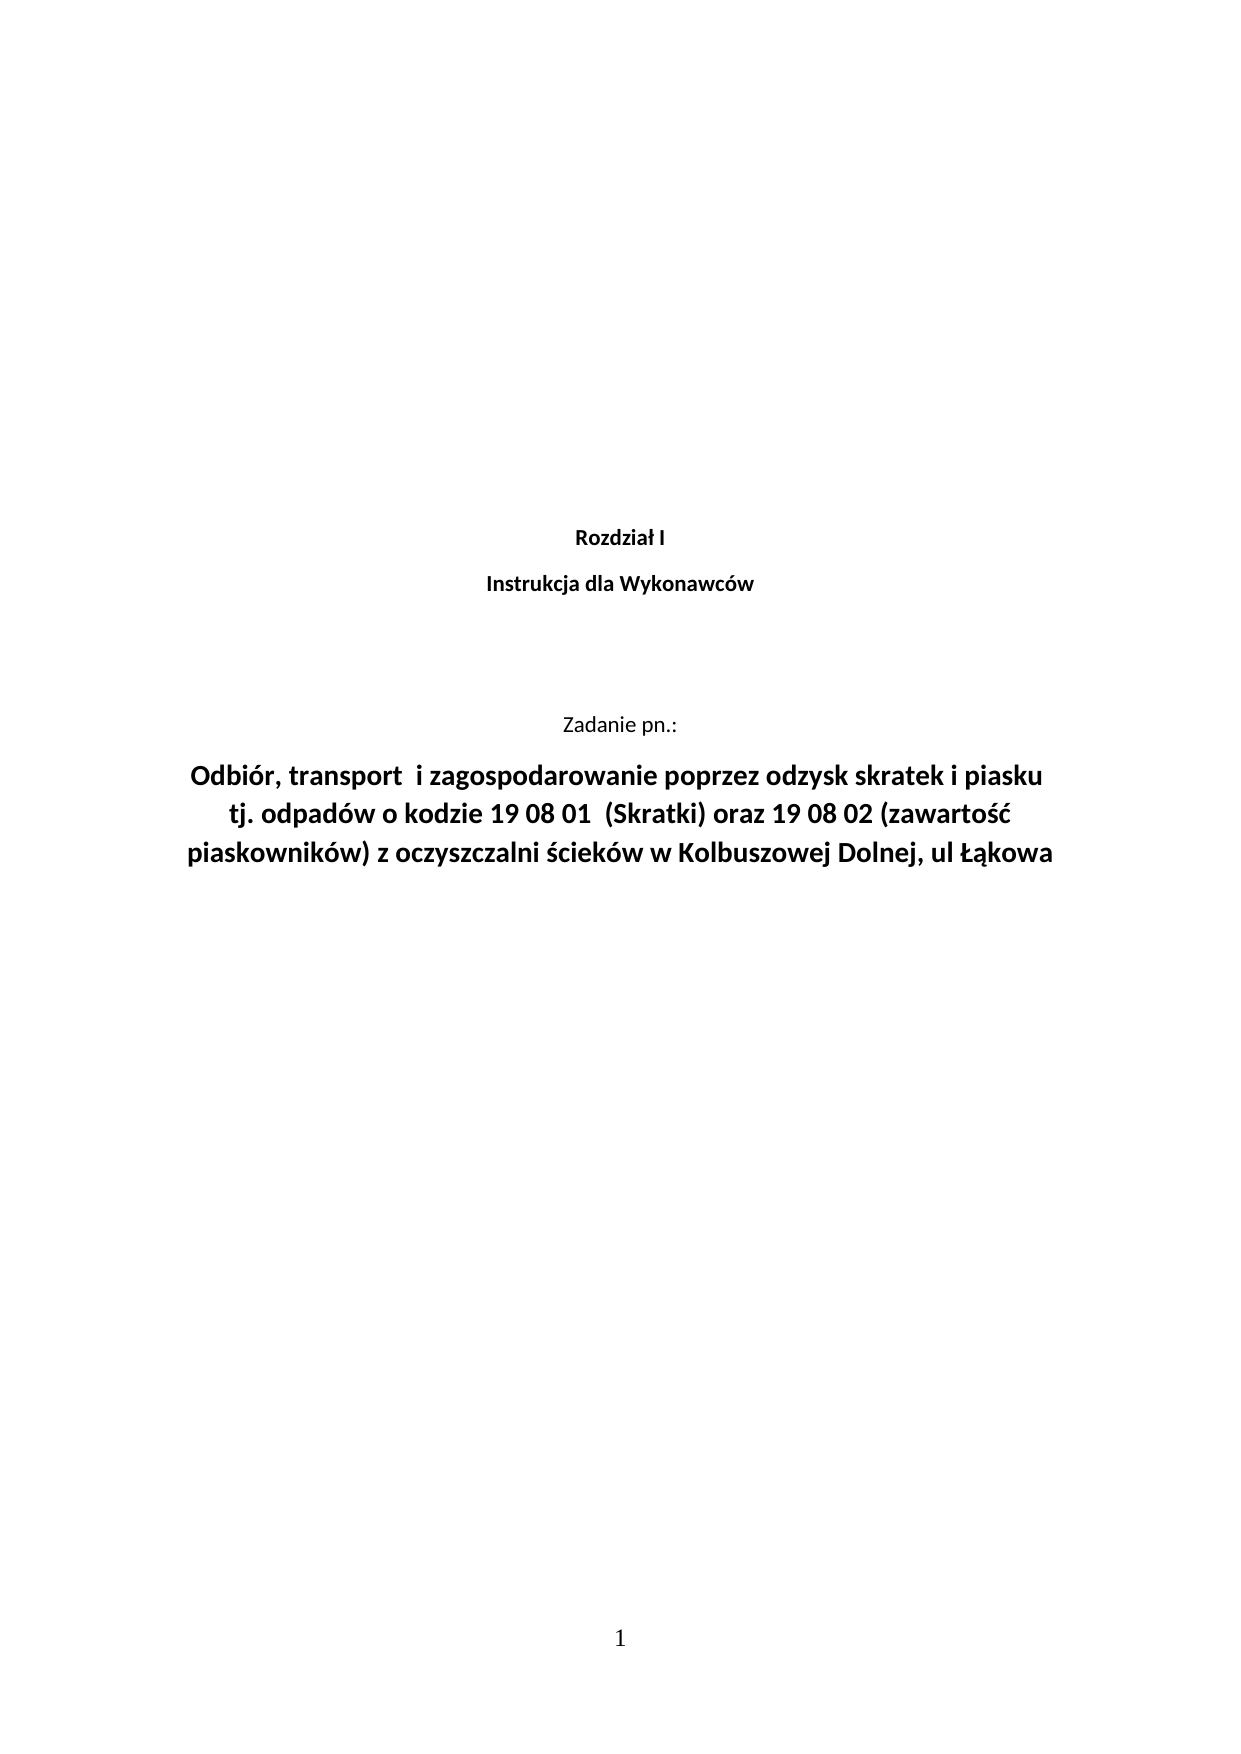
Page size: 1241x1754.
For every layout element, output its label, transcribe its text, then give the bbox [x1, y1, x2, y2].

text Odbiór, transport i zagospodarowanie poprzez odzysk skratek i piasku tj. odpadów o kodzie 19 08 01 (Skratki) oraz 19 08 02 (zawartość piaskowników) z oczyszczalni ścieków w Kolbuszowej Dolnej, ul Łąkowa [148, 757, 1093, 869]
text Zadanie pn.: [148, 710, 1093, 738]
text Instrukcja dla Wykonawców [148, 569, 1093, 597]
text Rozdział I [148, 523, 1093, 551]
